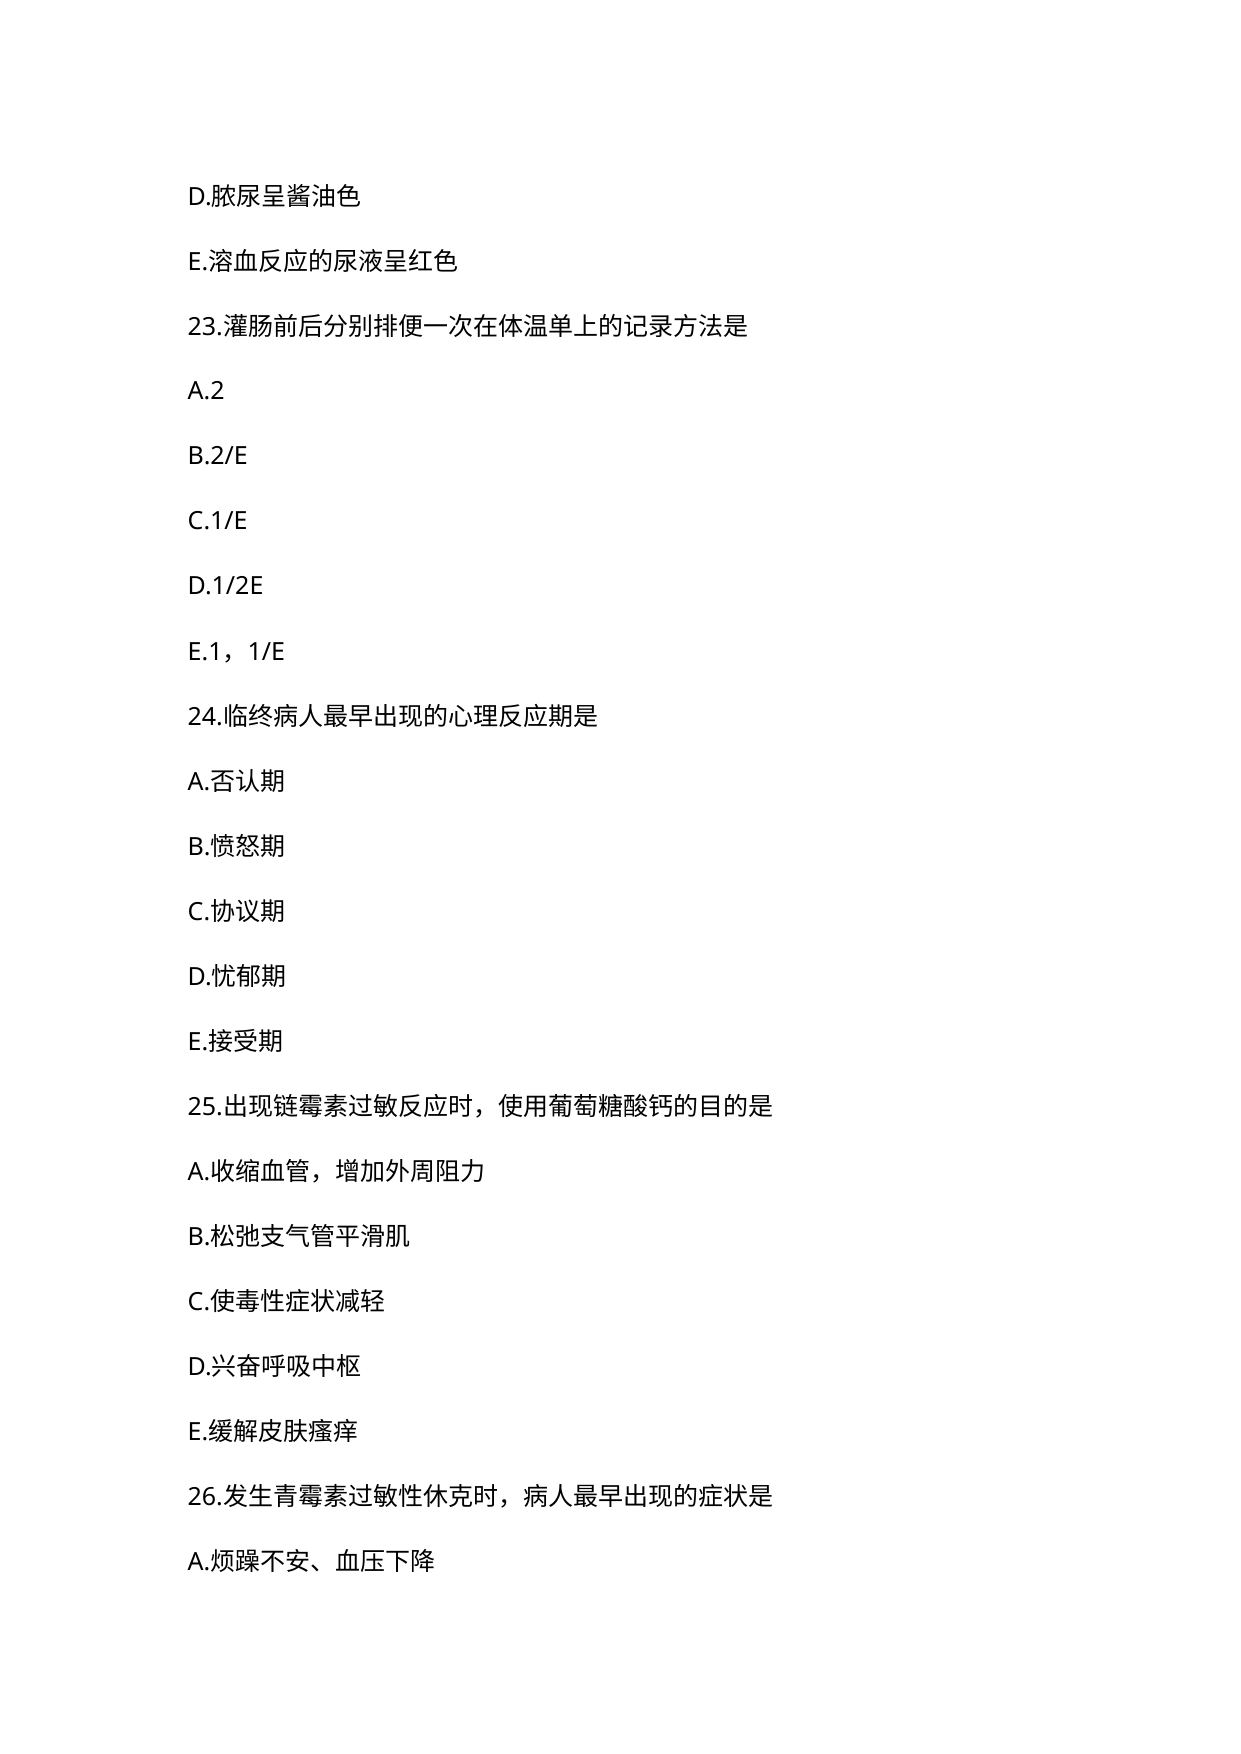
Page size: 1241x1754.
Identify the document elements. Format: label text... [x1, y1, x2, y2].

text B.愤怒期 [187, 812, 1053, 877]
text E.接受期 [187, 1007, 1053, 1072]
text 26.发生青霉素过敏性休克时，病人最早出现的症状是 [187, 1462, 1053, 1527]
text D.兴奋呼吸中枢 [187, 1332, 1053, 1397]
text C.使毒性症状减轻 [187, 1267, 1053, 1332]
text A.否认期 [187, 747, 1053, 812]
text 24.临终病人最早出现的心理反应期是 [187, 682, 1053, 747]
text D.1/2E [187, 552, 1053, 617]
text B.2/E [187, 422, 1053, 487]
text D.脓尿呈酱油色 [187, 162, 1053, 227]
text 25.出现链霉素过敏反应时，使用葡萄糖酸钙的目的是 [187, 1072, 1053, 1137]
text E.溶血反应的尿液呈红色 [187, 227, 1053, 292]
text C.1/E [187, 487, 1053, 552]
text A.2 [187, 357, 1053, 422]
text E.缓解皮肤瘙痒 [187, 1397, 1053, 1462]
text E.1，1/E [187, 617, 1053, 682]
text D.忧郁期 [187, 942, 1053, 1007]
text A.收缩血管，增加外周阻力 [187, 1137, 1053, 1202]
text C.协议期 [187, 877, 1053, 942]
text B.松弛支气管平滑肌 [187, 1202, 1053, 1267]
text 23.灌肠前后分别排便一次在体温单上的记录方法是 [187, 292, 1053, 357]
text A.烦躁不安、血压下降 [187, 1527, 1053, 1592]
